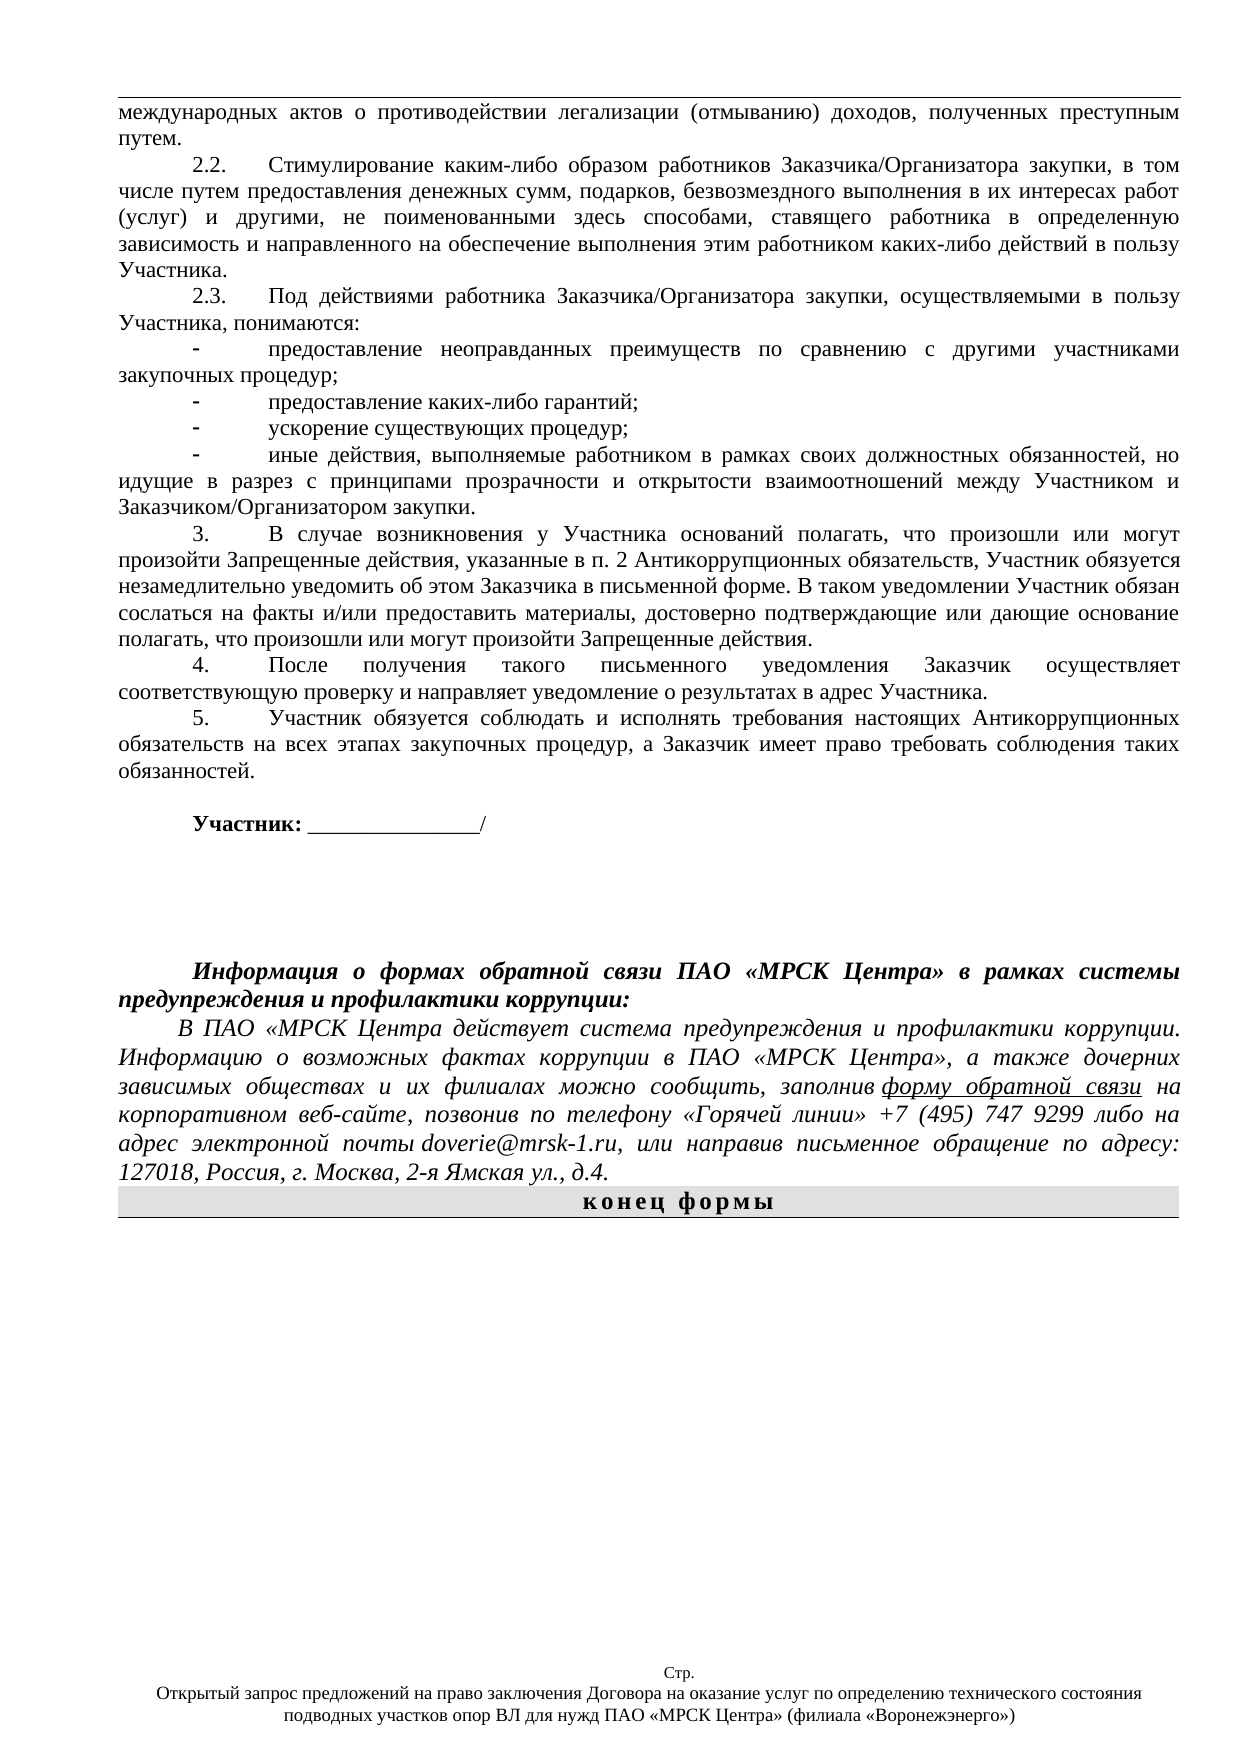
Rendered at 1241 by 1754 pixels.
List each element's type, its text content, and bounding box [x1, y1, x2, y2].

text В ПАО «МРСК Центра действует система предупреждения и профилактики коррупции. Информацию о возможных фактах коррупции в ПАО «МРСК Центра», а также дочерних зависимых обществах и их филиалах можно сообщить, заполнив форму обратной связи на корпоративном веб-сайте, позвонив по телефону «Горячей линии» +7 (495) 747 9299 либо на адрес электронной почты doverie@mrsk-1.ru, или направив письменное обращение по адресу: 127018, Россия, г. Москва, 2-я Ямская ул., д.4. [118, 1013, 1181, 1042]
list Cтимулирование каким-либо образом работников Заказчика/Организатора закупки, в том числе путем предоставления денежных сумм, подарков, безвозмездного выполнения в их интересах работ (услуг) и другими, не поименованными здесь способами, ставящего работника в определенную зависимость и направленного на обеспечение выполнения этим работником каких-либо действий в пользу Участника. [118, 151, 1181, 282]
text В ПАО «МРСК Центра действует система предупреждения и профилактики коррупции. Информацию о возможных фактах коррупции в ПАО «МРСК Центра», а также дочерних зависимых обществах и их филиалах можно сообщить, заполнив форму обратной связи на корпоративном веб-сайте, позвонив по телефону «Горячей линии» +7 (495) 747 9299 либо на адрес электронной почты doverie@mrsk-1.ru, или направив письменное обращение по адресу: 127018, Россия, г. Москва, 2-я Ямская ул., д.4. [118, 1071, 1181, 1128]
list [118, 98, 1181, 151]
list предоставление каких-либо гарантий; [118, 388, 1181, 414]
list ускорение существующих процедур; [118, 414, 1181, 441]
list В случае возникновения у Участника оснований полагать, что произошли или могут произойти Запрещенные действия, указанные в п. 2 Антикоррупционных обязательств, Участник обязуется незамедлительно уведомить об этом Заказчика в письменной форме. В таком уведомлении Участник обязан сослаться на факты и/или предоставить материалы, достоверно подтверждающие или дающие основание полагать, что произошли или могут произойти Запрещенные действия. [118, 520, 1181, 651]
text Информация о формах обратной связи ПАО «МРСК Центра» в рамках системы предупреждения и профилактики коррупции: [118, 956, 1181, 1013]
text конец формы [118, 1186, 1179, 1217]
list После получения такого письменного уведомления Заказчик осуществляет соответствующую проверку и направляет уведомление о результатах в адрес Участника. [118, 651, 1181, 704]
list Участник обязуется соблюдать и исполнять требования настоящих Антикоррупционных обязательств на всех этапах закупочных процедур, а Заказчик имеет право требовать соблюдения таких обязанностей. [118, 704, 1181, 783]
list иные действия, выполняемые работником в рамках своих должностных обязанностей, но идущие в разрез с принципами прозрачности и открытости взаимоотношений между Участником и Заказчиком/Организатором закупки. [118, 441, 1181, 520]
text В ПАО «МРСК Центра действует система предупреждения и профилактики коррупции. Информацию о возможных фактах коррупции в ПАО «МРСК Центра», а также дочерних зависимых обществах и их филиалах можно сообщить, заполнив форму обратной связи на корпоративном веб-сайте, позвонив по телефону «Горячей линии» +7 (495) 747 9299 либо на адрес электронной почты doverie@mrsk-1.ru, или направив письменное обращение по адресу: 127018, Россия, г. Москва, 2-я Ямская ул., д.4. [415, 1128, 1181, 1186]
list предоставление неоправданных преимуществ по сравнению с другими участниками закупочных процедур; [118, 335, 1181, 388]
text Участник: _______________/ [118, 809, 1181, 836]
list Под действиями работника Заказчика/Организатора закупки, осуществляемыми в пользу Участника, понимаются: [118, 282, 1181, 335]
